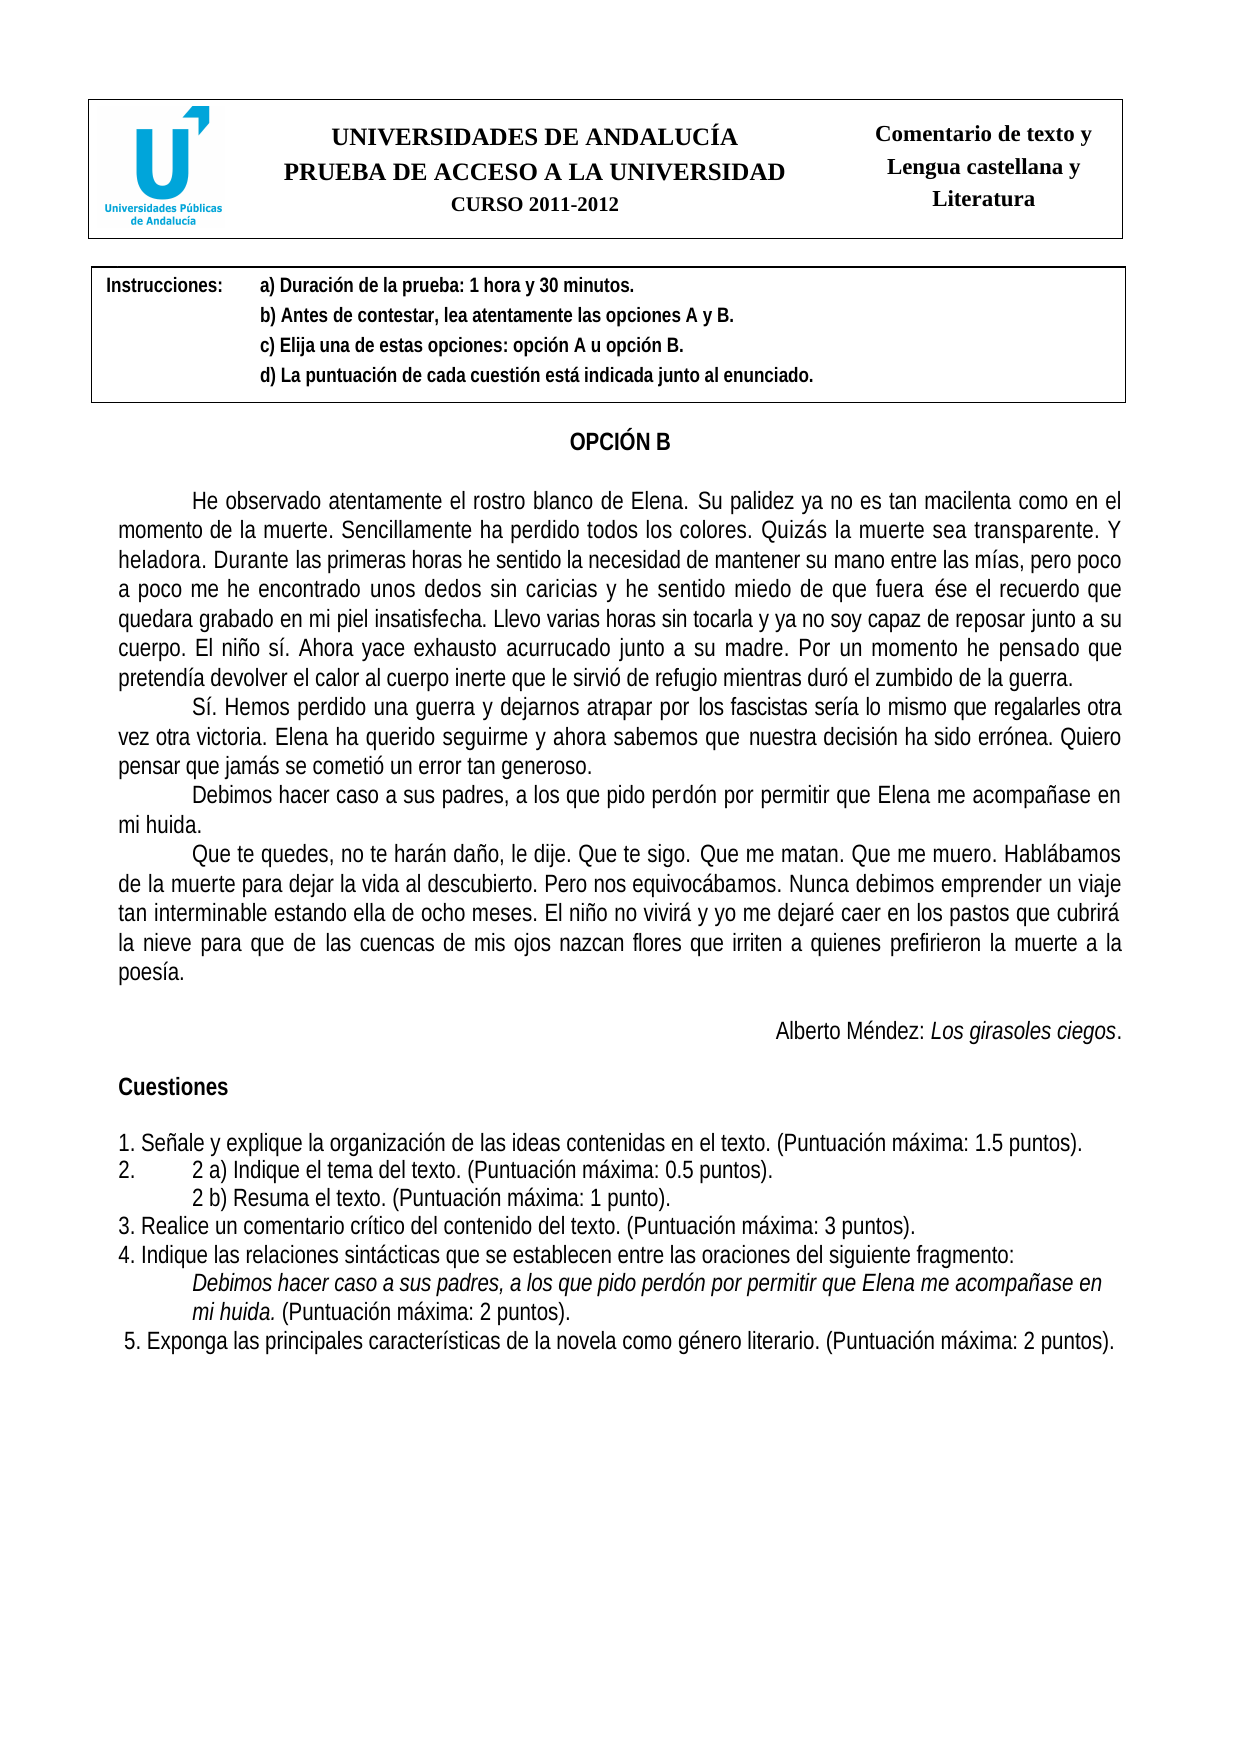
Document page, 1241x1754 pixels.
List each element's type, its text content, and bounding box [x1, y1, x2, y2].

text 3. Realice un comentario crítico del contenido del texto. (Puntuación máxima: 3 puntos). [118, 1212, 1122, 1240]
text Debimos hacer caso a sus padres, a los que pido perdón por permitir que Elena me acompañase en mi huida. (Puntuación máxima: 2 puntos). [118, 1268, 1122, 1326]
text 2. ) Indique el tema del texto. (Puntuación máxima: 0.5 puntos). [118, 1157, 1122, 1184]
text 4. Indique las relaciones sintácticas que se establecen entre las oraciones del siguiente fragmento: [118, 1240, 1122, 1268]
picture [96, 106, 225, 228]
text Cuestiones [118, 1073, 1122, 1101]
text 5. Exponga las principales características de la novela como género literario. (Puntuación máxima: 2 puntos). [118, 1326, 1122, 1354]
text Que te quedes, no te harán daño, le dije. Que te sigo. Que me matan. Que me muero. Hablábamos de la muerte para dejar la vida al descubierto. Pero nos equivocábamos. Nunca debimos emprender un viaje tan interminable estando ella de ocho meses. El niño no vivirá y yo me dejaré caer en los pastos que cubrirá la nieve para que de las cuencas de mis ojos nazcan flores que irriten a quienes prefirieron la muerte a la poesía. [118, 839, 1122, 987]
text Alberto Méndez: Los girasoles ciegos. [118, 1016, 1122, 1045]
text 1. Señale y explique la organización de las ideas contenidas en el texto. (Puntuación máxima: 1.5 puntos). [118, 1129, 1122, 1157]
text He observado atentamente el rostro blanco de Elena. Su palidez ya no es tan macilenta como en el momento de la muerte. Sencillamente ha perdido todos los colores. Quizás la muerte sea transparente. Y heladora. Durante las primeras horas he sentido la necesidad de mantener su mano entre las mías, pero poco a poco me he encontrado unos dedos sin caricias y he sentido miedo de que fuera ése el recuerdo que quedara grabado en mi piel insatisfecha. Llevo varias horas sin tocarla y ya no soy capaz de reposar junto a su cuerpo. El niño sí. Ahora yace exhausto acurrucado junto a su madre. Por un momento he pensado que pretendía devolver el calor al cuerpo inerte que le sirvió de refugio mientras duró el zumbido de la guerra. [118, 486, 1122, 692]
text 2 b) Resuma el texto. (Puntuación máxima: 1 punto). [118, 1184, 1122, 1212]
text OPCIÓN B [118, 427, 1122, 456]
text Debimos hacer caso a sus padres, a los que pido perdón por permitir que Elena me acompañase en mi huida. [118, 780, 1122, 839]
text Sí. Hemos perdido una guerra y dejarnos atrapar por los fascistas sería lo mismo que regalarles otra vez otra victoria. Elena ha querido seguirme y ahora sabemos que nuestra decisión ha sido errónea. Quiero pensar que jamás se cometió un error tan generoso. [118, 692, 1122, 780]
